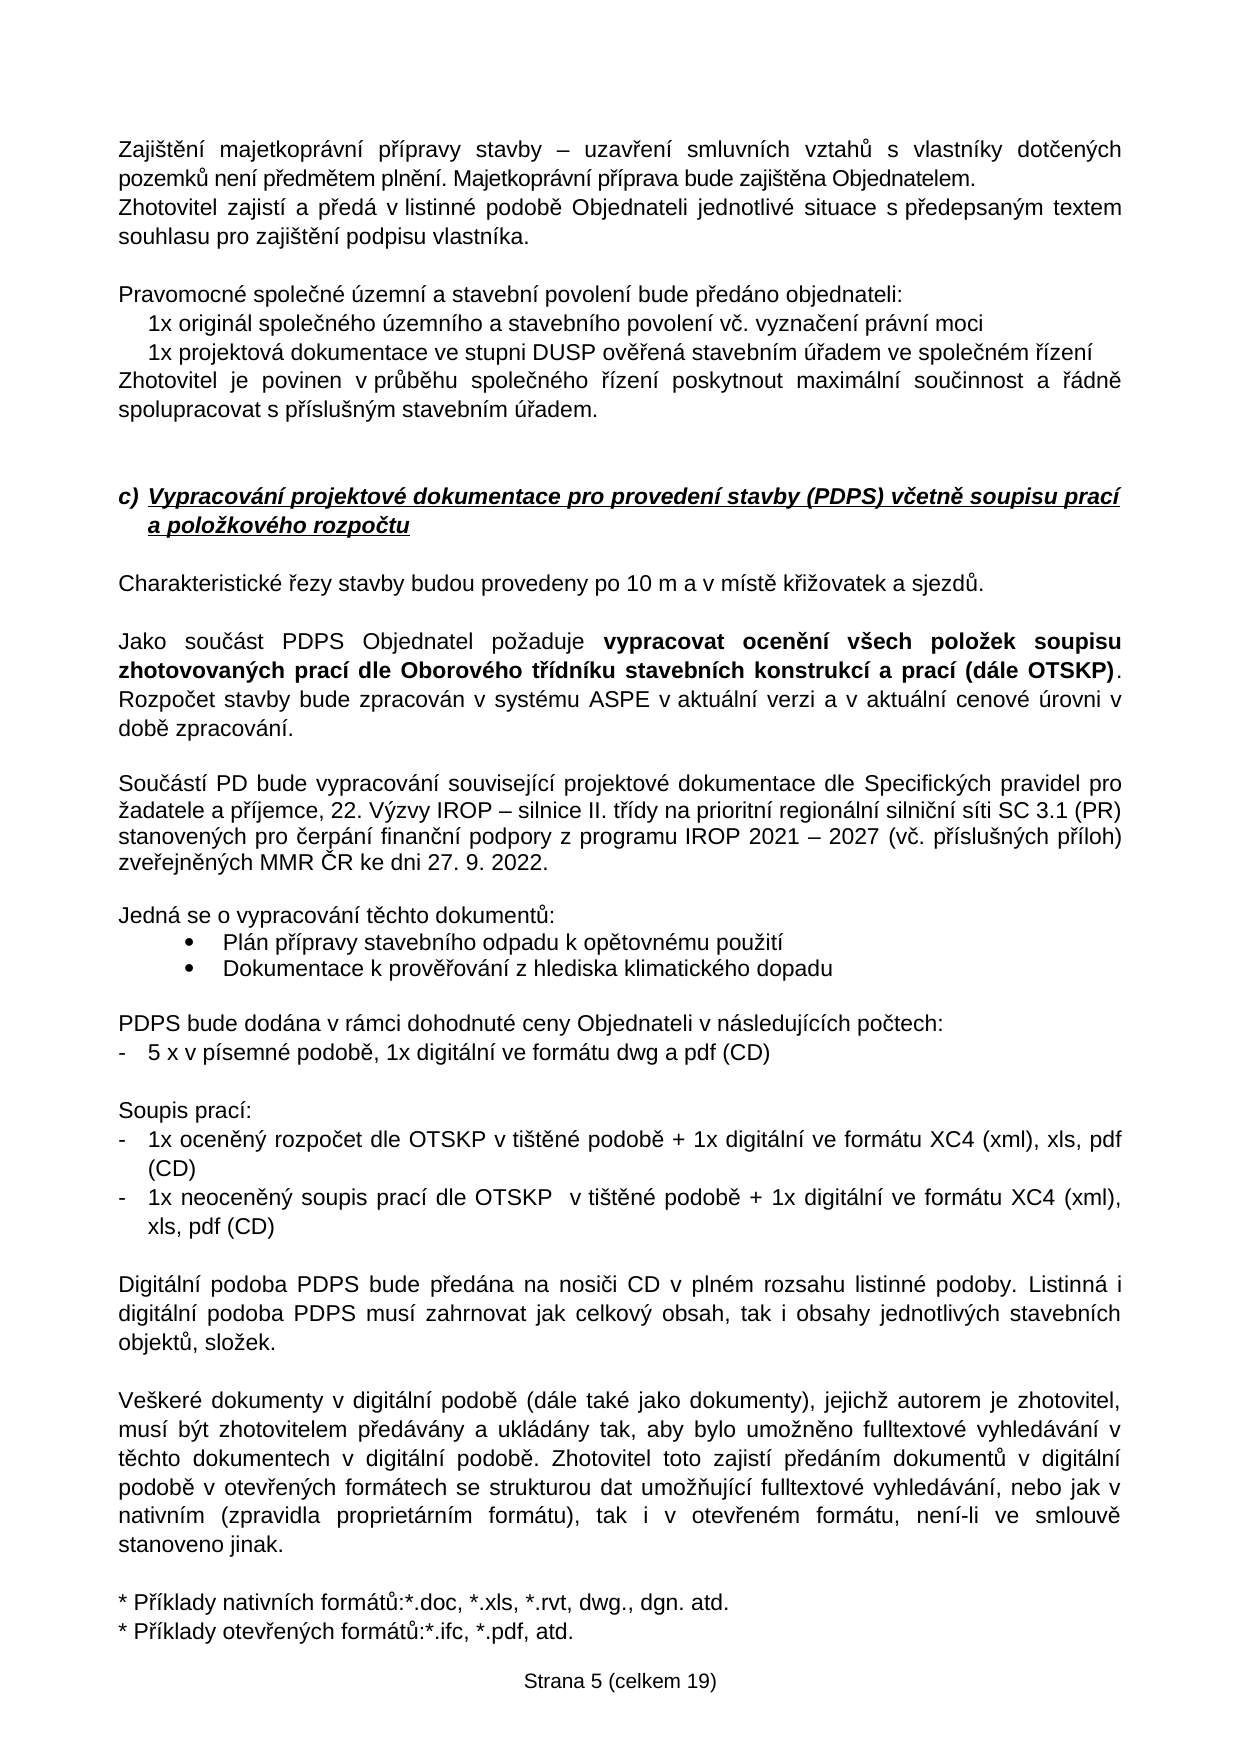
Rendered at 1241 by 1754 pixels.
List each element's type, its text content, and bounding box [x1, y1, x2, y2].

text * Příklady nativních formátů:*.doc, *.xls, *.rvt, dwg., dgn. atd. [118, 1589, 1122, 1616]
list Plán přípravy stavebního odpadu k opětovnému použití [185, 928, 1122, 955]
text Jedná se o vypracování těchto dokumentů: [118, 902, 1122, 928]
text Soupis prací: [118, 1097, 1122, 1123]
text Veškeré dokumenty v digitální podobě (dále také jako dokumenty), jejichž autorem je zhotovitel, musí být zhotovitelem předávány a ukládány tak, aby bylo umožněno fulltextové vyhledávání v těchto dokumentech v digitální podobě. Zhotovitel toto zajistí předáním dokumentů v digitální podobě v otevřených formátech se strukturou dat umožňující fulltextové vyhledávání, nebo jak v nativním (zpravidla proprietárním formátu), tak i v otevřeném formátu, není-li ve smlouvě stanoveno jinak. [118, 1387, 1122, 1558]
text 1x projektová dokumentace ve stupni DUSP ověřená stavebním úřadem ve společném řízení [118, 338, 1122, 365]
list 5 x v písemné podobě, 1x digitální ve formátu dwg a pdf (CD) [118, 1039, 1122, 1065]
text * Příklady otevřených formátů:*.ifc, *.pdf, atd. [118, 1618, 1122, 1644]
text Charakteristické řezy stavby budou provedeny po 10 m a v místě křižovatek a sjezdů. [118, 570, 1122, 597]
text Součástí PD bude vypracování související projektové dokumentace dle Specifických pravidel pro žadatele a příjemce, 22. Výzvy IROP – silnice II. třídy na prioritní regionální silniční síti SC 3.1 (PR) stanovených pro čerpání finanční podpory z programu IROP 2021 – 2027 (vč. příslušných příloh) zveřejněných MMR ČR ke dni 27. 9. 2022. [118, 770, 1122, 876]
text Digitální podoba PDPS bude předána na nosiči CD v plném rozsahu listinné podoby. Listinná i digitální podoba PDPS musí zahrnovat jak celkový obsah, tak i obsahy jednotlivých stavebních objektů, složek. [118, 1271, 1122, 1355]
text - 1x oceněný rozpočet dle OTSKP v tištěné podobě + 1x digitální ve formátu XC4 (xml), xls, pdf (CD) [118, 1126, 1122, 1181]
text - 1x neoceněný soupis prací dle OTSKP v tištěné podobě + 1x digitální ve formátu XC4 (xml), xls, pdf (CD) [118, 1184, 1122, 1239]
list Dokumentace k prověřování z hlediska klimatického dopadu [185, 955, 1122, 981]
text Zhotovitel zajistí a předá v listinné podobě Objednateli jednotlivé situace s předepsaným textem souhlasu pro zajištění podpisu vlastníka. [118, 194, 1122, 249]
text Pravomocné společné územní a stavební povolení bude předáno objednateli: [118, 281, 1122, 307]
text PDPS bude dodána v rámci dohodnuté ceny Objednateli v následujících počtech: [118, 1010, 1122, 1036]
text Zhotovitel je povinen v průběhu společného řízení poskytnout maximální součinnost a řádně spolupracovat s příslušným stavebním úřadem. [118, 367, 1122, 423]
text 1x originál společného územního a stavebního povolení vč. vyznačení právní moci [118, 309, 1122, 336]
text Zajištění majetkoprávní přípravy stavby – uzavření smluvních vztahů s vlastníky dotčených pozemků není předmětem plnění. Majetkoprávní příprava bude zajištěna Objednatelem. [118, 136, 1122, 191]
list Vypracování projektové dokumentace pro provedení stavby (PDPS) včetně soupisu prací a položkového rozpočtu [118, 483, 1122, 539]
text Jako součást PDPS Objednatel požaduje vypracovat ocenění všech položek soupisu zhotovovaných prací dle Oborového třídníku stavebních konstrukcí a prací (dále OTSKP). Rozpočet stavby bude zpracován v systému ASPE v aktuální verzi a v aktuální cenové úrovni v době zpracování. [118, 628, 1122, 741]
